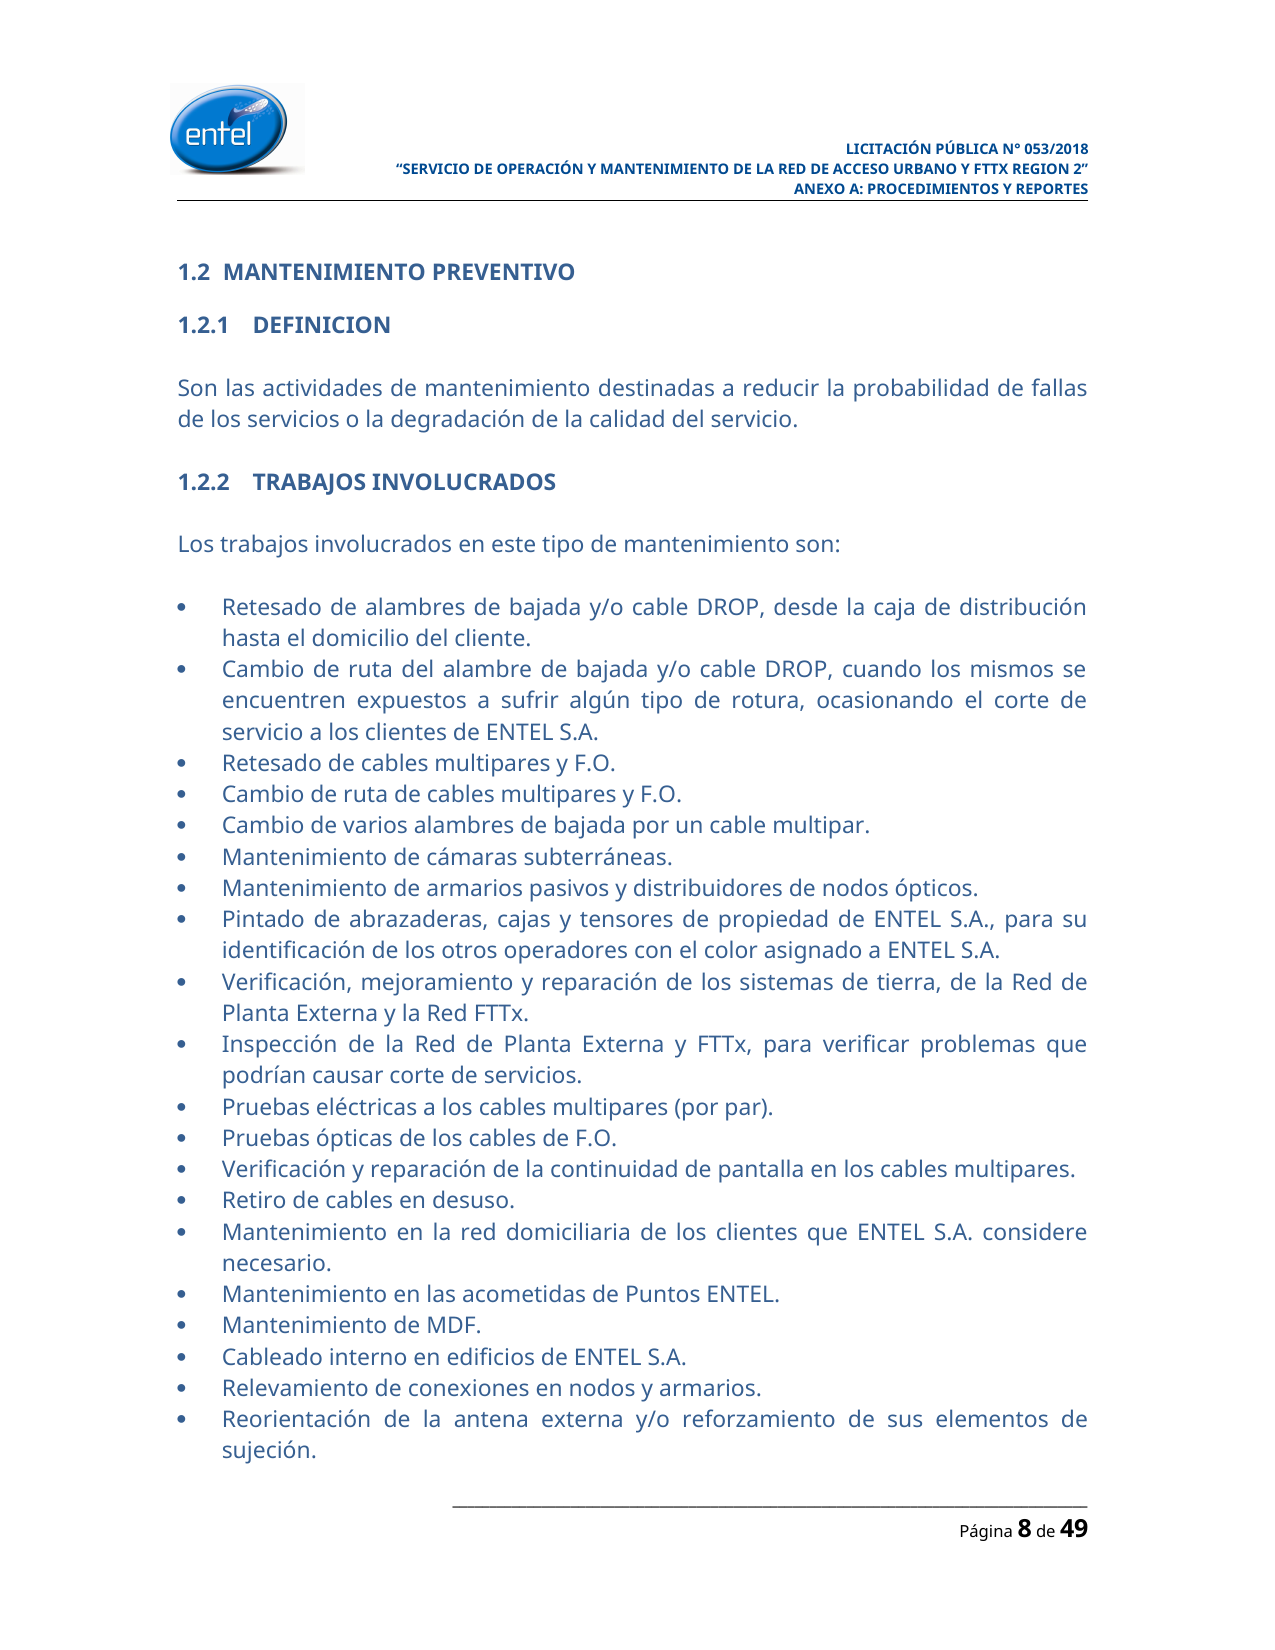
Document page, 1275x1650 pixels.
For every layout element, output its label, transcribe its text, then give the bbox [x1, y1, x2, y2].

list Pruebas ópticas de los cables de F.O. [177, 1122, 1088, 1153]
list Cableado interno en edificios de ENTEL S.A. [177, 1341, 1088, 1372]
list Retesado de cables multipares y F.O. [177, 747, 1088, 778]
list Mantenimiento en la red domiciliaria de los clientes que ENTEL S.A. considere necesario. [177, 1216, 1088, 1278]
subtitle MANTENIMIENTO PREVENTIVO [177, 255, 1088, 287]
text Los trabajos involucrados en este tipo de mantenimiento son: [177, 528, 1088, 559]
list Cambio de varios alambres de bajada por un cable multipar. [177, 809, 1088, 841]
list Cambio de ruta de cables multipares y F.O. [177, 778, 1088, 809]
list Pruebas eléctricas a los cables multipares (por par). [177, 1091, 1088, 1122]
list Retesado de alambres de bajada y/o cable DROP, desde la caja de distribución hasta el domicilio del cliente. [177, 591, 1088, 653]
list Pintado de abrazaderas, cajas y tensores de propiedad de ENTEL S.A., para su identificación de los otros operadores con el color asignado a ENTEL S.A. [177, 903, 1088, 966]
list Verificación y reparación de la continuidad de pantalla en los cables multipares. [177, 1153, 1088, 1184]
picture [169, 83, 305, 175]
list Inspección de la Red de Planta Externa y FTTx, para verificar problemas que podrían causar corte de servicios. [177, 1028, 1088, 1091]
subtitle DEFINICION [177, 309, 1088, 341]
list Mantenimiento de MDF. [177, 1309, 1088, 1341]
list Mantenimiento de armarios pasivos y distribuidores de nodos ópticos. [177, 872, 1088, 903]
list Mantenimiento de cámaras subterráneas. [177, 841, 1088, 872]
text Son las actividades de mantenimiento destinadas a reducir la probabilidad de fallas de los servicios o la degradación de la calidad del servicio. [177, 372, 1088, 434]
list Cambio de ruta del alambre de bajada y/o cable DROP, cuando los mismos se encuentren expuestos a sufrir algún tipo de rotura, ocasionando el corte de servicio a los clientes de ENTEL S.A. [177, 653, 1088, 747]
subtitle TRABAJOS INVOLUCRADOS [177, 466, 1088, 497]
list Relevamiento de conexiones en nodos y armarios. [177, 1372, 1088, 1403]
list Retiro de cables en desuso. [177, 1184, 1088, 1216]
list Reorientación de la antena externa y/o reforzamiento de sus elementos de sujeción. [177, 1403, 1088, 1466]
list Mantenimiento en las acometidas de Puntos ENTEL. [177, 1278, 1088, 1309]
list Verificación, mejoramiento y reparación de los sistemas de tierra, de la Red de Planta Externa y la Red FTTx. [177, 966, 1088, 1028]
